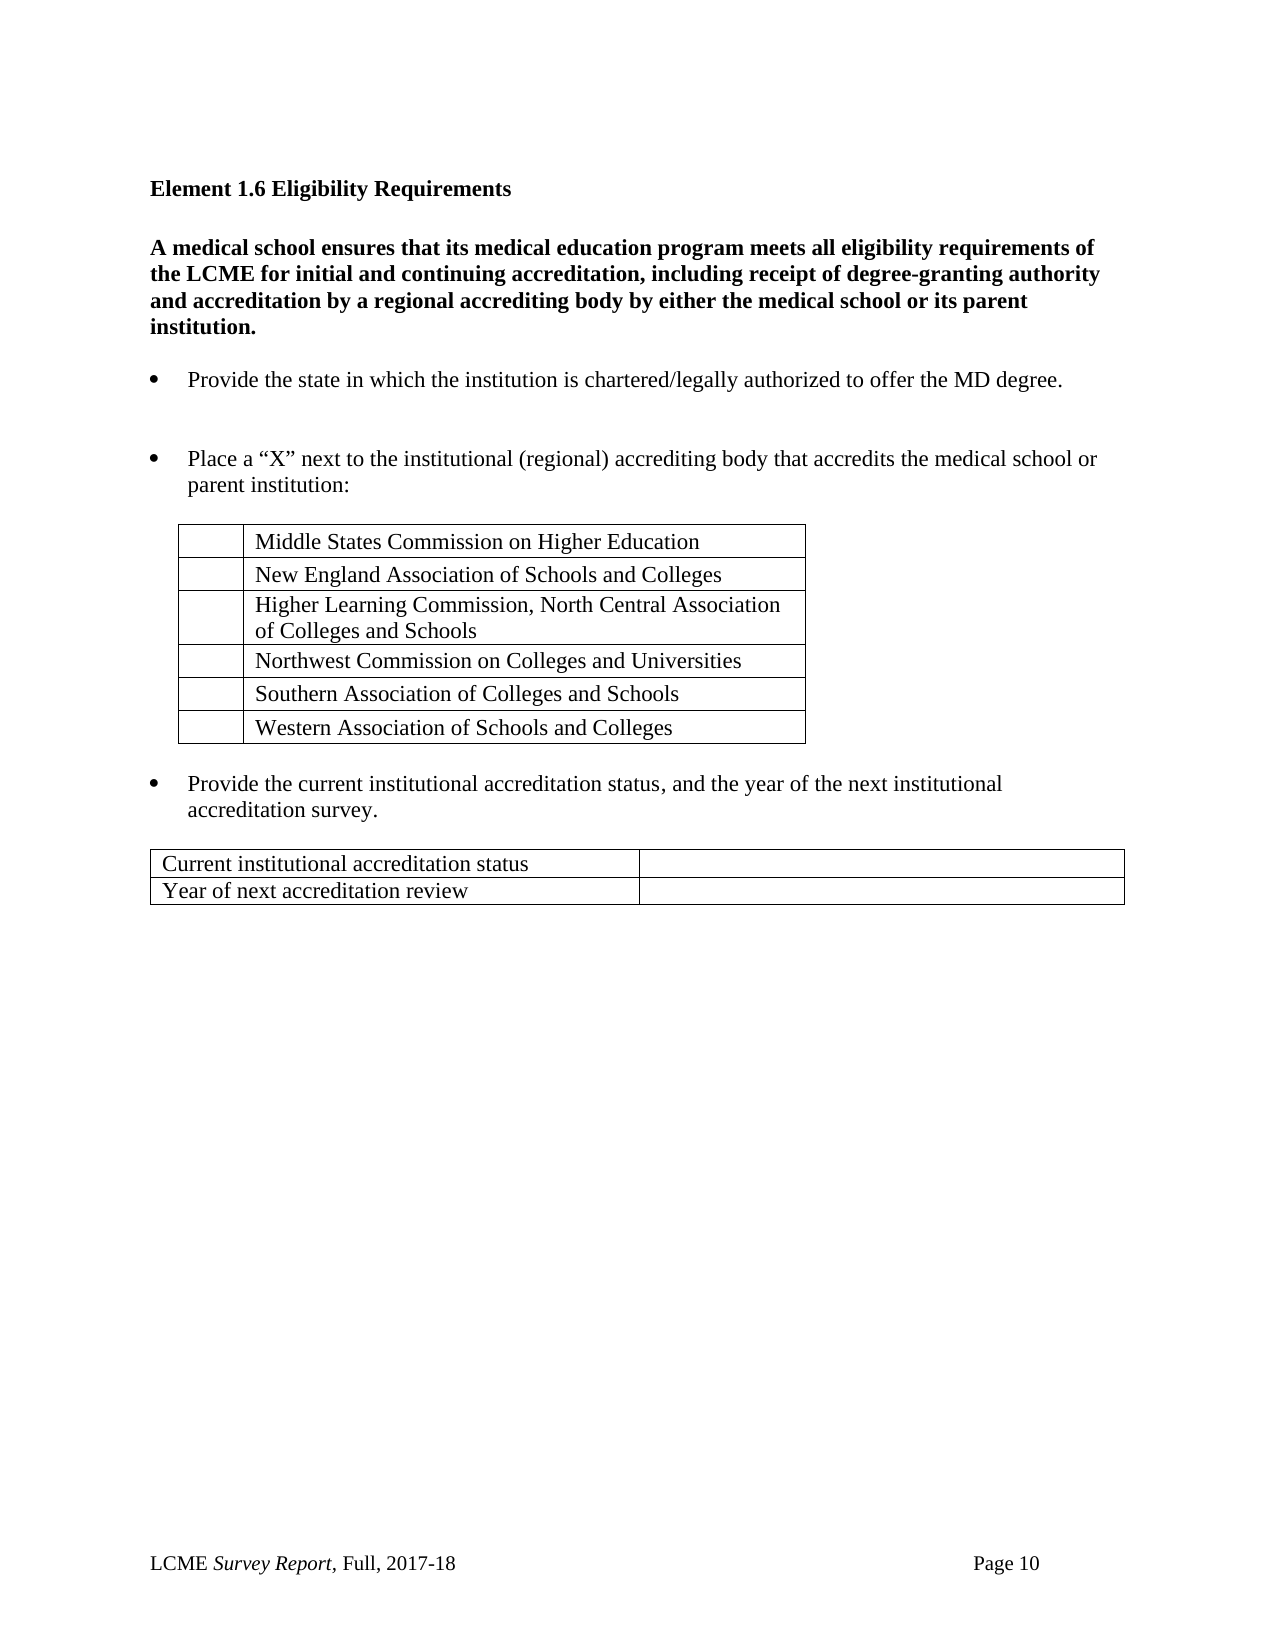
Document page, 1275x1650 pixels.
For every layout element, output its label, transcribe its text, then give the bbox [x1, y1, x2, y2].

list Place a “X” next to the institutional (regional) accrediting body that accredits the medical school or parent institution: [150, 445, 1125, 497]
table_cell [179, 645, 243, 677]
subtitle Element 1.6 Eligibility Requirements [150, 175, 1125, 201]
table_cell New England Association of Schools and Colleges [244, 558, 805, 590]
table_cell [179, 558, 243, 590]
table_header Middle States Commission on Higher Education [244, 525, 805, 557]
table_cell Northwest Commission on Colleges and Universities [244, 645, 805, 677]
table_header Current institutional accreditation status [151, 850, 639, 877]
table_cell [179, 678, 243, 710]
table_header [179, 525, 243, 557]
list Provide the state in which the institution is chartered/legally authorized to offer the MD degree. [150, 366, 1125, 392]
table_cell [640, 878, 1124, 904]
table_cell [179, 711, 243, 743]
list Provide the current institutional accreditation status, and the year of the next institutional accreditation survey. [150, 770, 1125, 823]
table_cell Year of next accreditation review [151, 878, 639, 904]
table_cell Western Association of Schools and Colleges [244, 711, 805, 743]
table_header [640, 850, 1124, 877]
text A medical school ensures that its medical education program meets all eligibility requirements of the LCME for initial and continuing accreditation, including receipt of degree-granting authority and accreditation by a regional accrediting body by either the medical school or its parent institution. [150, 234, 1125, 339]
table_cell Southern Association of Colleges and Schools [244, 678, 805, 710]
table_cell Higher Learning Commission, North Central Association of Colleges and Schools [244, 591, 805, 644]
table_cell [179, 591, 243, 644]
